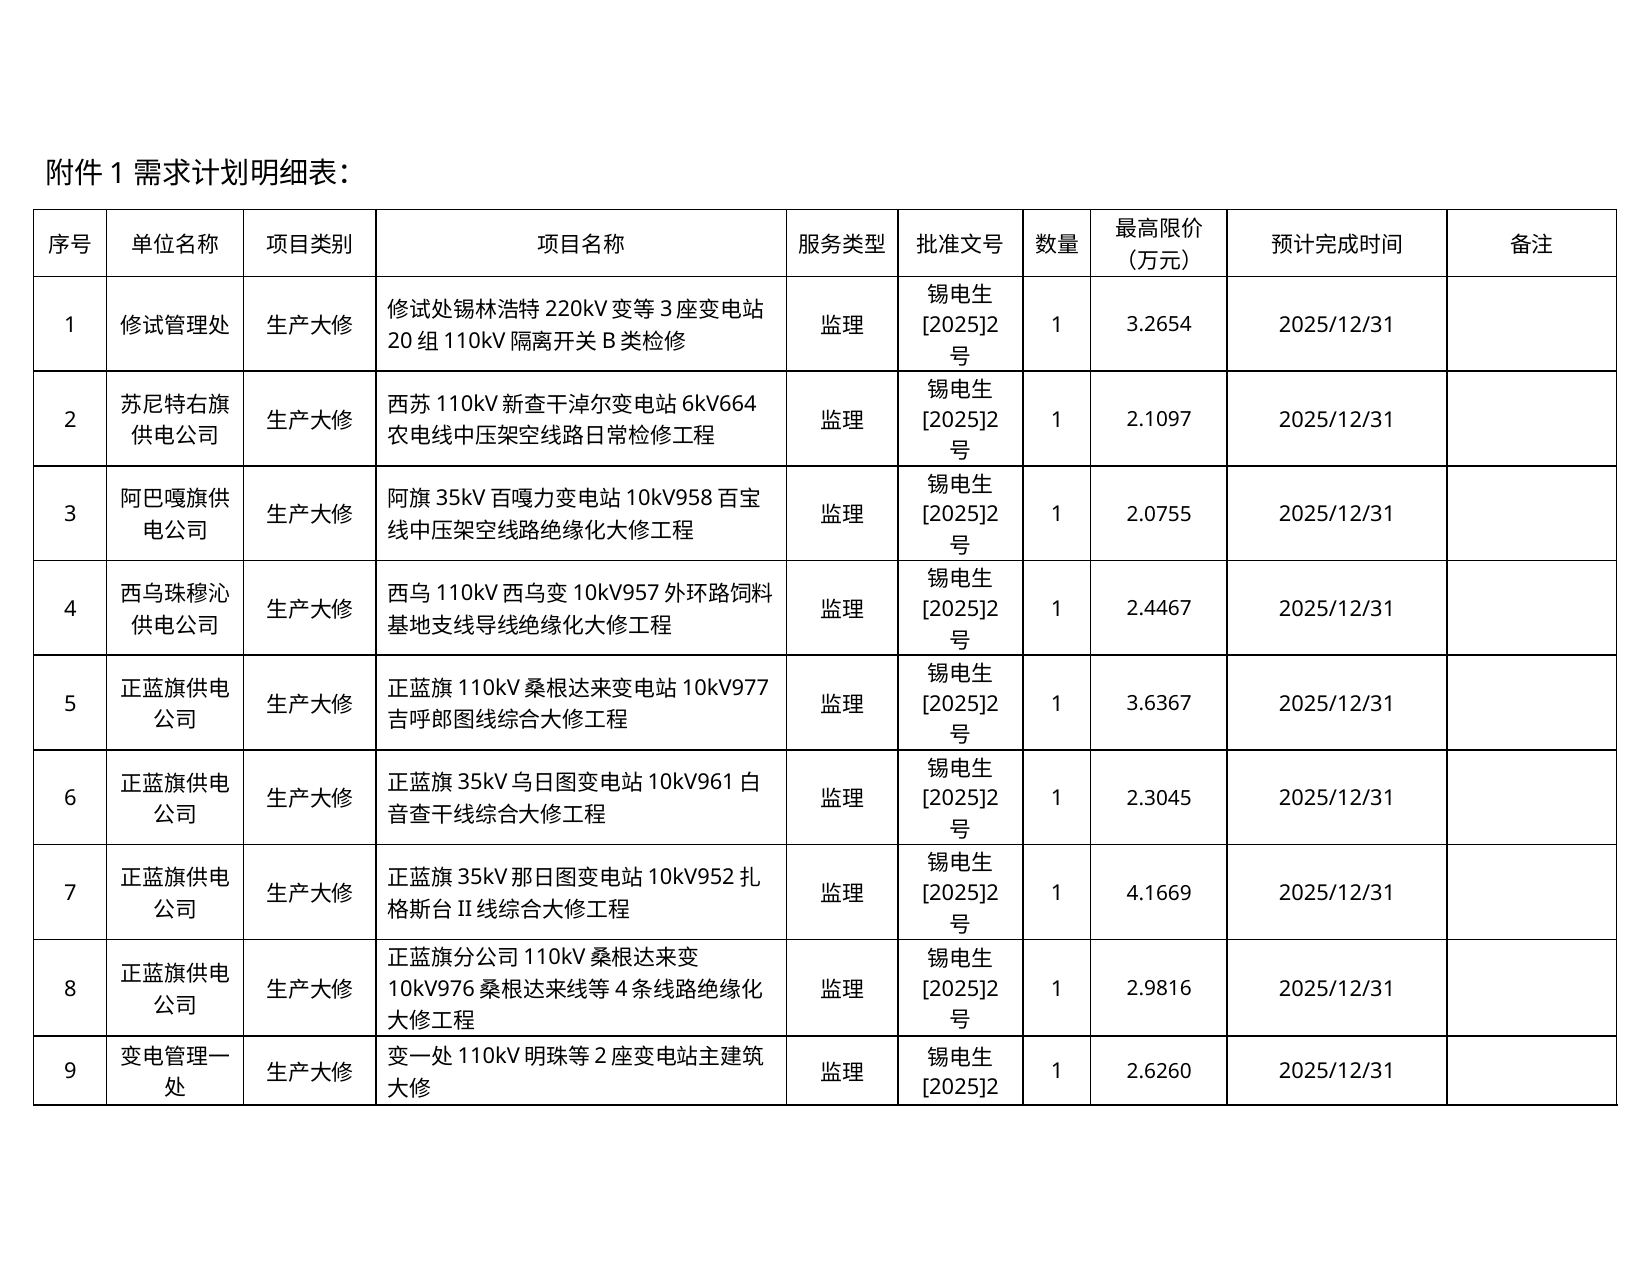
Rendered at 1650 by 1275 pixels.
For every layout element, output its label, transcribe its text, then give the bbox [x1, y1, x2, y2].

table_cell 苏尼特右旗供电公司 [107, 372, 243, 465]
table_cell 生产大修 [244, 372, 375, 465]
table_cell 3 [34, 467, 106, 560]
table_cell 2025/12/31 [1228, 845, 1446, 938]
table_cell 1 [1024, 751, 1090, 844]
table_cell 2.3045 [1091, 751, 1226, 844]
table_cell 生产大修 [244, 940, 375, 1035]
table_cell 锡电生[2025]2号 [899, 940, 1022, 1035]
table_cell 2025/12/31 [1228, 1037, 1446, 1104]
table_cell 3.2654 [1091, 277, 1226, 370]
table_cell 锡电生[2025]2号 [899, 561, 1022, 654]
table_cell 监理 [787, 277, 897, 370]
table_cell [1448, 467, 1616, 560]
table_cell 3.6367 [1091, 656, 1226, 749]
table_cell 2.4467 [1091, 561, 1226, 654]
table_cell 1 [1024, 656, 1090, 749]
table_cell 修试管理处 [107, 277, 243, 370]
table_cell 1 [1024, 467, 1090, 560]
table_cell 服务类型 [787, 210, 897, 276]
table_cell 单位名称 [107, 210, 243, 276]
table_cell 正蓝旗35kV乌日图变电站10kV961白音查干线综合大修工程 [377, 751, 786, 844]
table_cell 2025/12/31 [1228, 940, 1446, 1035]
table_cell 1 [1024, 940, 1090, 1035]
table_cell 备注 [1448, 210, 1616, 276]
table_cell [1448, 751, 1616, 844]
table_cell 锡电生[2025]2号 [899, 467, 1022, 560]
table_cell 2025/12/31 [1228, 467, 1446, 560]
table_cell 生产大修 [244, 1037, 375, 1104]
table_cell 2.9816 [1091, 940, 1226, 1035]
table_cell [1448, 656, 1616, 749]
table_cell 监理 [787, 845, 897, 938]
table_cell 监理 [787, 751, 897, 844]
table_cell 预计完成时间 [1228, 210, 1446, 276]
table_cell 监理 [787, 561, 897, 654]
table_cell 锡电生[2025]2号 [899, 1037, 1022, 1104]
table_cell 锡电生[2025]2号 [899, 845, 1022, 938]
table_cell 正蓝旗110kV桑根达来变电站10kV977吉呼郎图线综合大修工程 [377, 656, 786, 749]
table_cell 生产大修 [244, 656, 375, 749]
table_cell 批准文号 [899, 210, 1022, 276]
table_cell 2.0755 [1091, 467, 1226, 560]
table_cell 数量 [1024, 210, 1090, 276]
table_cell 监理 [787, 1037, 897, 1104]
table_cell 正蓝旗供电公司 [107, 940, 243, 1035]
table_cell [1448, 277, 1616, 370]
table_cell 生产大修 [244, 561, 375, 654]
table_cell 4 [34, 561, 106, 654]
table_cell 1 [1024, 845, 1090, 938]
table_cell 锡电生[2025]2号 [899, 751, 1022, 844]
table_cell 锡电生[2025]2号 [899, 656, 1022, 749]
table_cell 9 [34, 1037, 106, 1104]
table_cell 生产大修 [244, 845, 375, 938]
table_cell 7 [34, 845, 106, 938]
table_cell 2.6260 [1091, 1037, 1226, 1104]
table_cell 阿旗35kV百嘎力变电站10kV958百宝线中压架空线路绝缘化大修工程 [377, 467, 786, 560]
table_cell 正蓝旗35kV那日图变电站10kV952扎格斯台II线综合大修工程 [377, 845, 786, 938]
table_cell 锡电生[2025]2号 [899, 372, 1022, 465]
table_cell 2025/12/31 [1228, 656, 1446, 749]
table_cell [1448, 940, 1616, 1035]
table_cell 变电管理一处 [107, 1037, 243, 1104]
table_cell 最高限价（万元） [1091, 210, 1226, 276]
table_cell 2025/12/31 [1228, 561, 1446, 654]
table_cell 2.1097 [1091, 372, 1226, 465]
table_cell 阿巴嘎旗供电公司 [107, 467, 243, 560]
table_header 附件1 需求计划明细表： [34, 150, 1617, 209]
table_cell 项目类别 [244, 210, 375, 276]
table_cell 1 [1024, 277, 1090, 370]
table_cell 1 [1024, 561, 1090, 654]
table_cell 8 [34, 940, 106, 1035]
table_cell 1 [1024, 372, 1090, 465]
table_cell 2 [34, 372, 106, 465]
table_cell 修试处锡林浩特220kV变等3座变电站20组110kV隔离开关B类检修 [377, 277, 786, 370]
table_cell 1 [34, 277, 106, 370]
table_cell 西苏110kV新查干淖尔变电站6kV664农电线中压架空线路日常检修工程 [377, 372, 786, 465]
table_cell [1448, 372, 1616, 465]
table_cell [1448, 845, 1616, 938]
table_cell 6 [34, 751, 106, 844]
table_cell 西乌珠穆沁供电公司 [107, 561, 243, 654]
table_cell 正蓝旗供电公司 [107, 845, 243, 938]
table_cell 生产大修 [244, 277, 375, 370]
table_cell 5 [34, 656, 106, 749]
table_cell 监理 [787, 656, 897, 749]
table_cell 监理 [787, 372, 897, 465]
table_cell 西乌110kV西乌变10kV957外环路饲料基地支线导线绝缘化大修工程 [377, 561, 786, 654]
table_cell 正蓝旗供电公司 [107, 656, 243, 749]
table_cell 监理 [787, 940, 897, 1035]
table_cell [1448, 561, 1616, 654]
table_cell 生产大修 [244, 467, 375, 560]
table_cell 锡电生[2025]2号 [899, 277, 1022, 370]
table_cell 序号 [34, 210, 106, 276]
table_cell 监理 [787, 467, 897, 560]
table_cell 2025/12/31 [1228, 751, 1446, 844]
table_cell 生产大修 [244, 751, 375, 844]
table_cell 2025/12/31 [1228, 372, 1446, 465]
table_cell 4.1669 [1091, 845, 1226, 938]
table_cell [377, 1037, 786, 1104]
table_cell 项目名称 [377, 210, 786, 276]
table_cell 正蓝旗供电公司 [107, 751, 243, 844]
table_cell 2025/12/31 [1228, 277, 1446, 370]
table_cell 正蓝旗分公司110kV桑根达来变10kV976桑根达来线等4条线路绝缘化大修工程 [377, 940, 786, 1035]
table_cell [1448, 1037, 1616, 1104]
table_cell 1 [1024, 1037, 1090, 1104]
